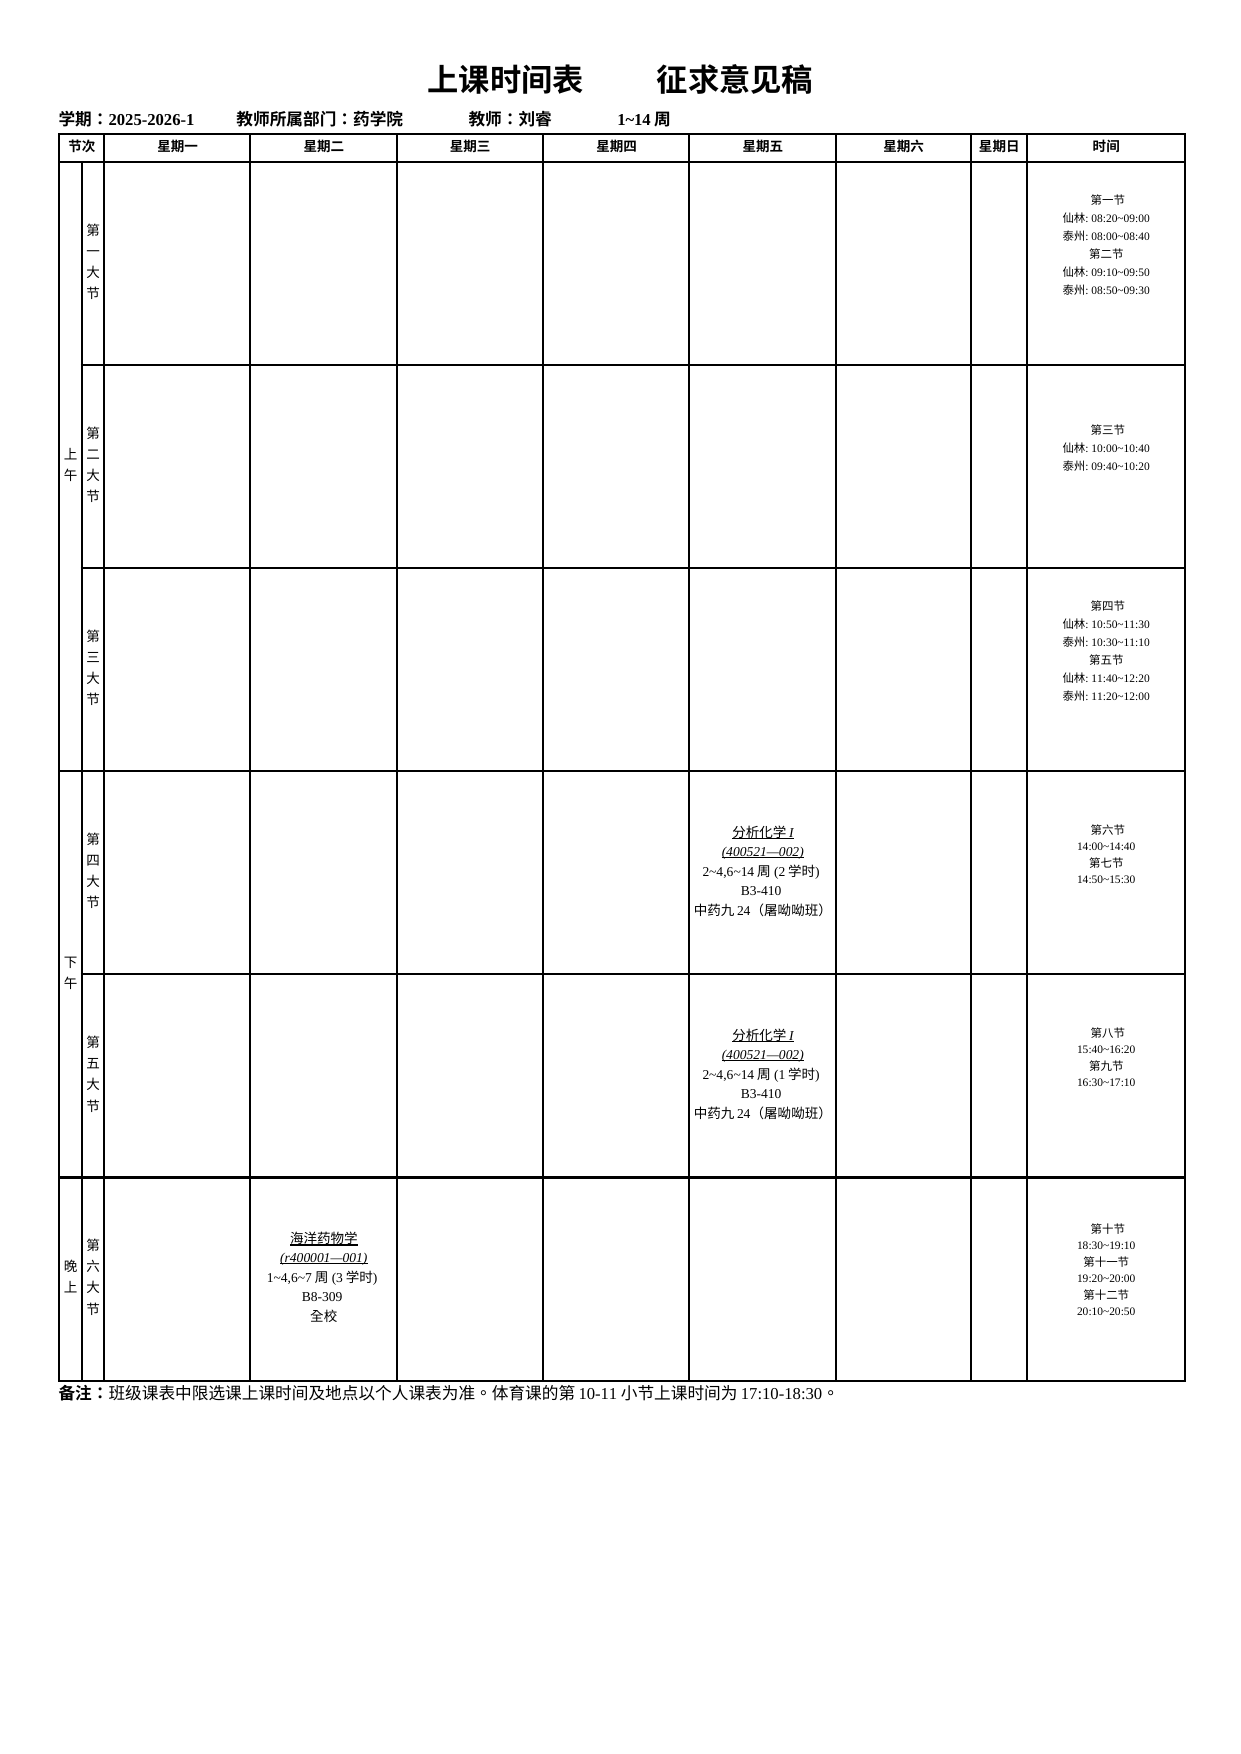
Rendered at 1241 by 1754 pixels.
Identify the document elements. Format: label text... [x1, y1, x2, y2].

table_header 星期六 [837, 135, 970, 161]
table_cell [837, 366, 970, 567]
table_cell [837, 1179, 970, 1379]
table_header 星期日 [972, 135, 1026, 161]
table_cell [105, 163, 249, 364]
table_cell [972, 366, 1026, 567]
table_cell 海洋药物学 (r400001—001) 1~4,6~7周 (3学时) B8-309 全校 [251, 1179, 396, 1379]
table_cell 晚上 [60, 1179, 81, 1379]
table_cell [690, 569, 835, 770]
table_cell [690, 366, 835, 567]
table_cell 第三节 仙林: 10:00~10:40 泰州: 09:40~10:20 [1028, 366, 1184, 567]
table_cell [837, 975, 970, 1176]
table_cell 第六大节 [83, 1179, 103, 1379]
table_cell [398, 772, 542, 973]
table_cell [398, 1179, 542, 1379]
table_header 星期五 [690, 135, 835, 161]
table_cell [544, 772, 688, 973]
table_header 星期四 [544, 135, 688, 161]
table_header 节次 [60, 135, 103, 161]
table_cell [837, 569, 970, 770]
table_cell [398, 366, 542, 567]
table_cell 第五大节 [83, 975, 103, 1176]
table_cell 分析化学I (400521—002) 2~4,6~14周 (1学时) B3-410 中药九24（屠呦呦班） [690, 975, 835, 1176]
table_cell [972, 163, 1026, 364]
table_cell [251, 163, 396, 364]
table_cell [544, 1179, 688, 1379]
text 上课时间表 征求意见稿 [58, 58, 1182, 101]
table_cell [544, 975, 688, 1176]
table_cell [251, 569, 396, 770]
table_cell 下午 [60, 772, 81, 1176]
table_cell [972, 569, 1026, 770]
table_cell [837, 772, 970, 973]
table_cell 第三大节 [83, 569, 103, 770]
table_cell 第四大节 [83, 772, 103, 973]
table_cell 第四节 仙林: 10:50~11:30 泰州: 10:30~11:10 第五节 仙林: 11:40~12:20 泰州: 11:20~12:00 [1028, 569, 1184, 770]
table_header 星期一 [105, 135, 249, 161]
table_cell [251, 772, 396, 973]
table_cell [251, 366, 396, 567]
text 学期：2025-2026-1 教师所属部门：药学院 教师：刘睿 1~14周 [58, 107, 1182, 130]
table_cell 第六节 14:00~14:40 第七节 14:50~15:30 [1028, 772, 1184, 973]
table_cell 第十节 18:30~19:10 第十一节 19:20~20:00 第十二节 20:10~20:50 [1028, 1179, 1184, 1379]
table_cell 上午 [60, 163, 81, 770]
table_cell [398, 163, 542, 364]
table_cell 第一节 仙林: 08:20~09:00 泰州: 08:00~08:40 第二节 仙林: 09:10~09:50 泰州: 08:50~09:30 [1028, 163, 1184, 364]
table_cell 第一大节 [83, 163, 103, 364]
table_cell 第八节 15:40~16:20 第九节 16:30~17:10 [1028, 975, 1184, 1176]
table_cell [972, 975, 1026, 1176]
table_cell [544, 163, 688, 364]
table_cell [837, 163, 970, 364]
table_cell 分析化学I (400521—002) 2~4,6~14周 (2学时) B3-410 中药九24（屠呦呦班） [690, 772, 835, 973]
table_cell [105, 569, 249, 770]
table_cell 第二大节 [83, 366, 103, 567]
table_cell [251, 975, 396, 1176]
table_cell [544, 569, 688, 770]
table_cell [398, 975, 542, 1176]
table_cell [690, 1179, 835, 1379]
table_cell [105, 772, 249, 973]
table_header 星期三 [398, 135, 542, 161]
table_cell [972, 1179, 1026, 1379]
table_cell [105, 1179, 249, 1379]
table_cell [105, 366, 249, 567]
table_cell [690, 163, 835, 364]
table_header 时间 [1028, 135, 1184, 161]
table_header 星期二 [251, 135, 396, 161]
table_cell [398, 569, 542, 770]
table_cell [105, 975, 249, 1176]
table_cell [544, 366, 688, 567]
table_cell [972, 772, 1026, 973]
text 备注：班级课表中限选课上课时间及地点以个人课表为准。体育课的第10-11小节上课时间为17:10-18:30。 [58, 1382, 1182, 1404]
